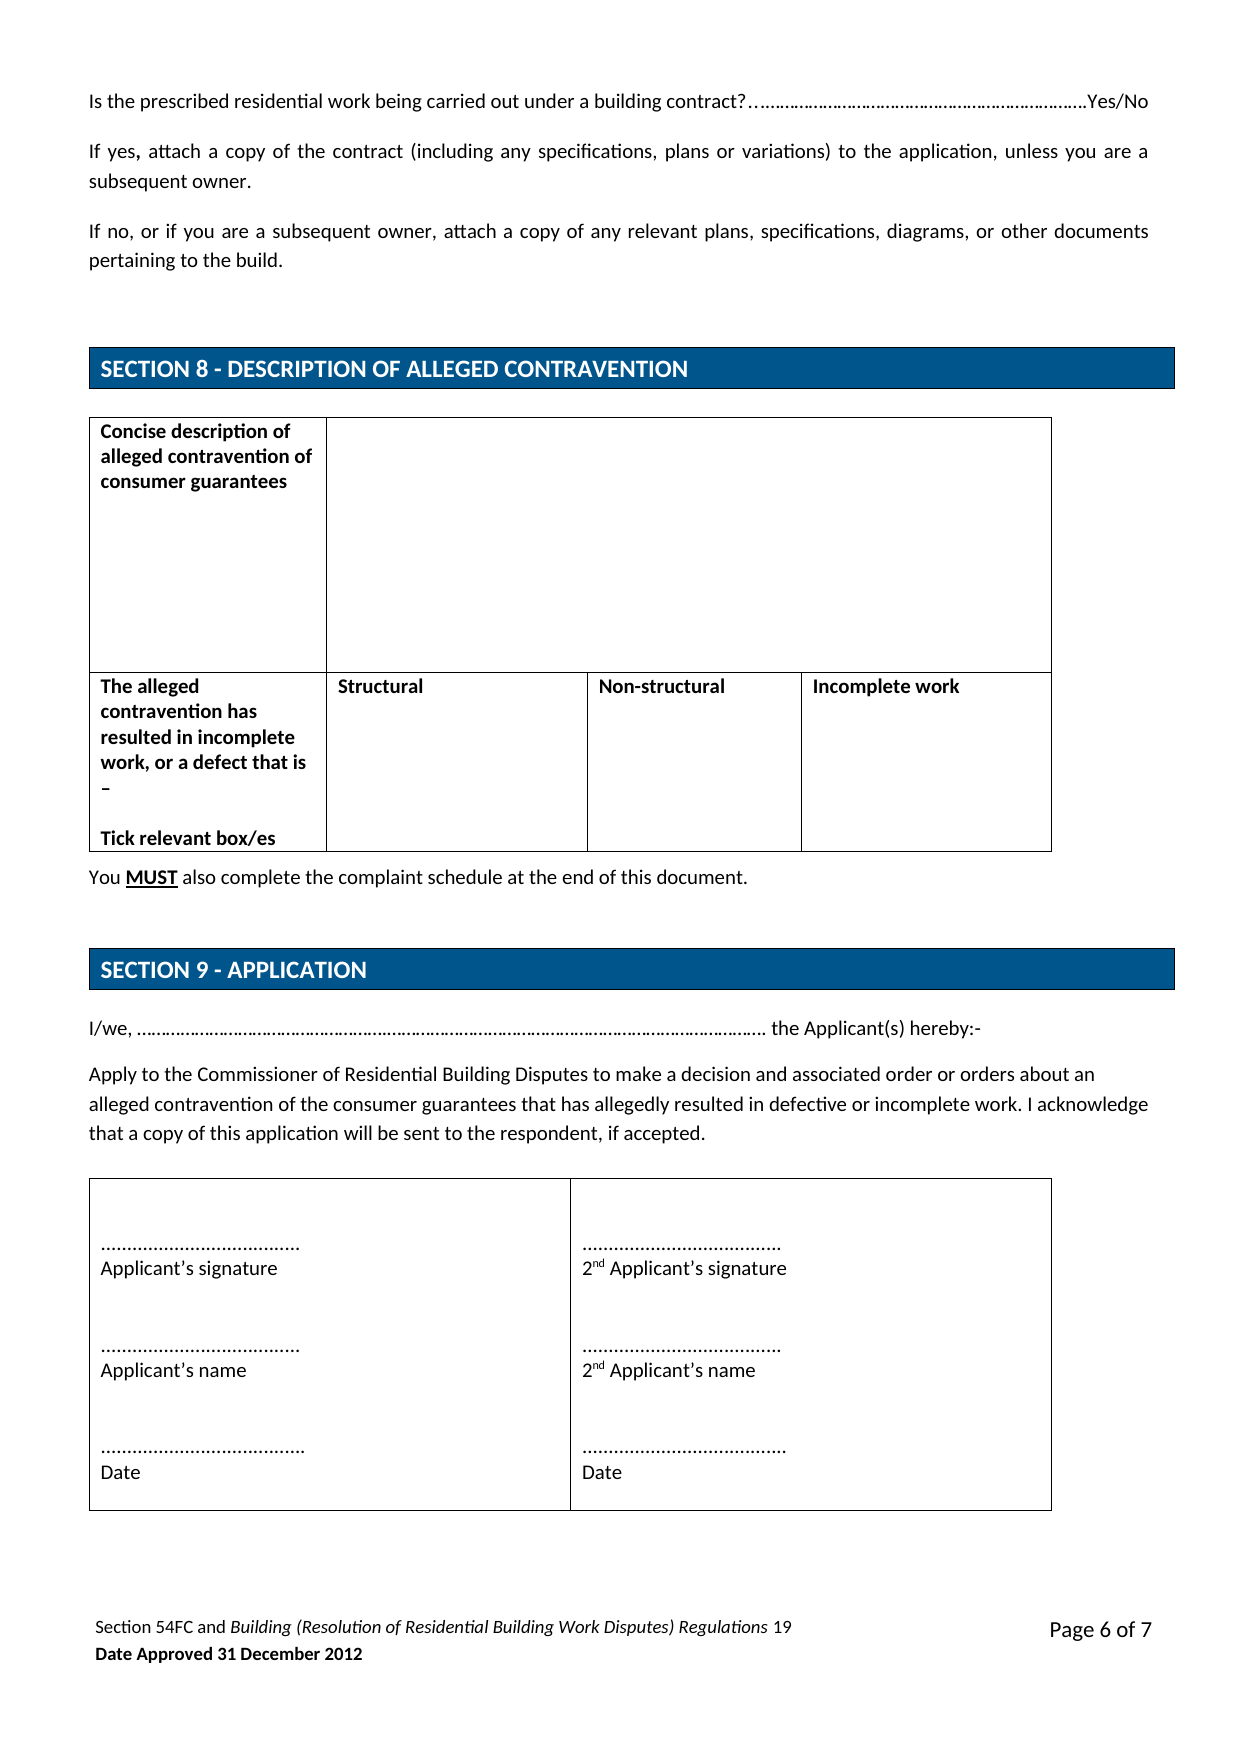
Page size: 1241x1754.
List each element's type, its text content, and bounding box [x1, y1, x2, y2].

table_header ...................................... Applicant’s signature ...................................... Applicant’s name ....................................... Date [90, 1179, 570, 1510]
text Is the prescribed residential work being carried out under a building contract? ………………………………………………………….Yes/No [89, 89, 1152, 114]
table_cell Incomplete work [802, 673, 1051, 851]
table_cell The alleged contravention has resulted in incomplete work, or a defect that is – Tick relevant box/es [90, 673, 326, 851]
table_header Concise description of alleged contravention of consumer guarantees [90, 418, 326, 672]
table_header SECTION 9 - APPLICATION [90, 949, 1174, 989]
table_header [327, 418, 1051, 672]
text I/we, …………………………………………….……………………………………………………………………. the Applicant(s) hereby:- [89, 1015, 1152, 1041]
table_header SECTION 8 - DESCRIPTION OF ALLEGED CONTRAVENTION [90, 348, 1174, 388]
text You MUST also complete the complaint schedule at the end of this document. [89, 864, 1152, 890]
text If yes, attach a copy of the contract (including any specifications, plans or variations) to the application, unless you are a subsequent owner. [89, 139, 1152, 193]
table_header ...................................... 2nd Applicant’s signature ...................................... 2nd Applicant’s name ....................................... Date [571, 1179, 1051, 1510]
text If no, or if you are a subsequent owner, attach a copy of any relevant plans, specifications, diagrams, or other documents pertaining to the build. [89, 218, 1152, 272]
table_cell Non-structural [588, 673, 801, 851]
text Apply to the Commissioner of Residential Building Disputes to make a decision and associated order or orders about an alleged contravention of the consumer guarantees that has allegedly resulted in defective or incomplete work. I acknowledge that a copy of this application will be sent to the respondent, if accepted. [89, 1062, 1152, 1145]
table_cell Structural [327, 673, 587, 851]
